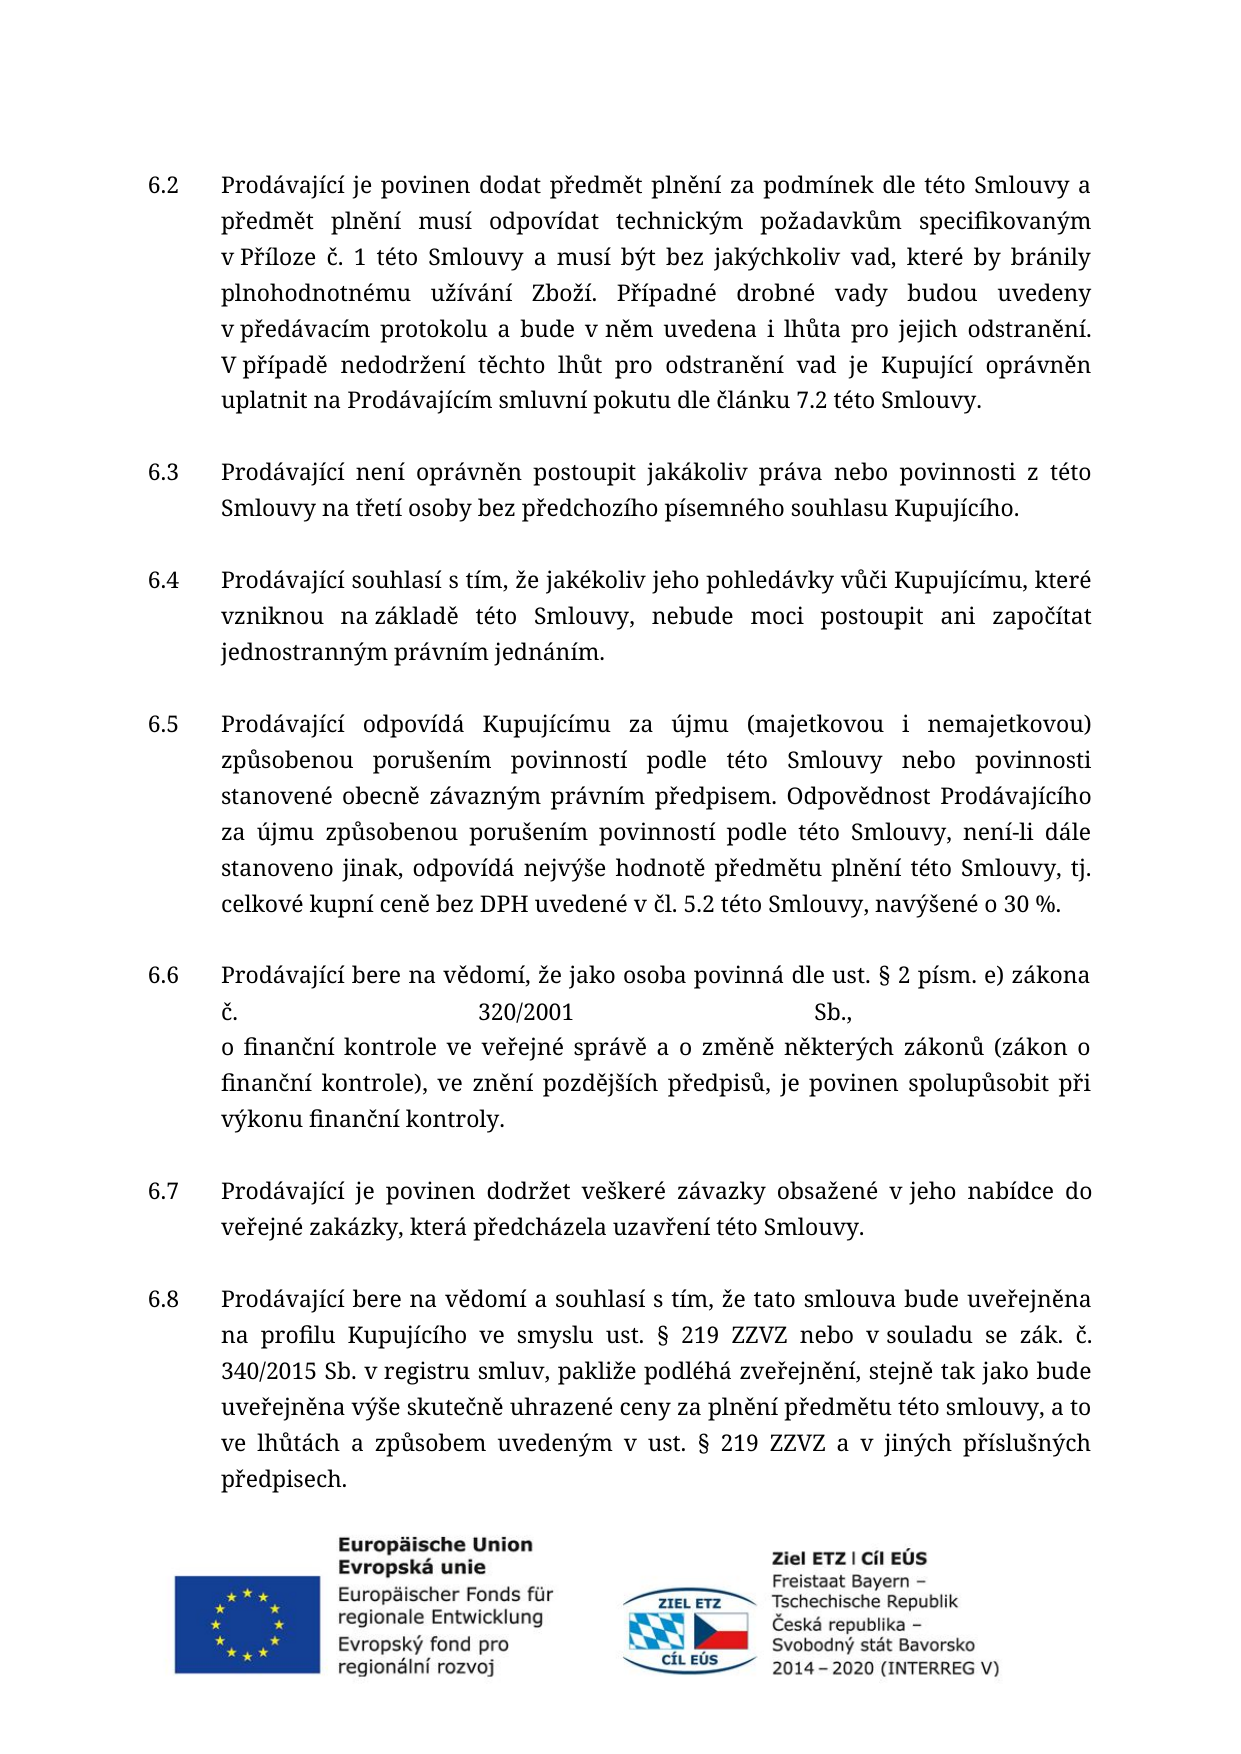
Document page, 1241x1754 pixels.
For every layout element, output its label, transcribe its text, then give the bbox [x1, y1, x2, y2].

text 6.2 Prodávající je povinen dodat předmět plnění za podmínek dle této Smlouvy a předmět plnění musí odpovídat technickým požadavkům specifikovaným v Příloze č. 1 této Smlouvy a musí být bez jakýchkoliv vad, které by bránily plnohodnotnému užívání Zboží. Případné drobné vady budou uvedeny v předávacím protokolu a bude v něm uvedena i lhůta pro jejich odstranění. V případě nedodržení těchto lhůt pro odstranění vad je Kupující oprávněn uplatnit na Prodávajícím smluvní pokutu dle článku 7.2 této Smlouvy. [148, 169, 1093, 416]
picture [147, 1511, 1093, 1720]
text 6.6 Prodávající bere na vědomí, že jako osoba povinná dle ust. § 2 písm. e) zákona č. 320/2001 Sb., o finanční kontrole ve veřejné správě a o změně některých zákonů (zákon o finanční kontrole), ve znění pozdějších předpisů, je povinen spolupůsobit při výkonu finanční kontroly. [148, 959, 1093, 1134]
text 6.5 Prodávající odpovídá Kupujícímu za újmu (majetkovou i nemajetkovou) způsobenou porušením povinností podle této Smlouvy nebo povinnosti stanovené obecně závazným právním předpisem. Odpovědnost Prodávajícího za újmu způsobenou porušením povinností podle této Smlouvy, není-li dále stanoveno jinak, odpovídá nejvýše hodnotě předmětu plnění této Smlouvy, tj. celkové kupní ceně bez DPH uvedené v čl. 5.2 této Smlouvy, navýšené o 30 %. [148, 708, 1093, 919]
text 6.3 Prodávající není oprávněn postoupit jakákoliv práva nebo povinnosti z této Smlouvy na třetí osoby bez předchozího písemného souhlasu Kupujícího. [148, 456, 1093, 523]
text 6.4 Prodávající souhlasí s tím, že jakékoliv jeho pohledávky vůči Kupujícímu, které vzniknou na základě této Smlouvy, nebude moci postoupit ani započítat jednostranným právním jednáním. [148, 564, 1093, 667]
text 6.7 Prodávající je povinen dodržet veškeré závazky obsažené v jeho nabídce do veřejné zakázky, která předcházela uzavření této Smlouvy. [148, 1175, 1093, 1242]
text 6.8 Prodávající bere na vědomí a souhlasí s tím, že tato smlouva bude uveřejněna na profilu Kupujícího ve smyslu ust. § 219 ZZVZ nebo v souladu se zák. č. 340/2015 Sb. v registru smluv, pakliže podléhá zveřejnění, stejně tak jako bude uveřejněna výše skutečně uhrazené ceny za plnění předmětu této smlouvy, a to ve lhůtách a způsobem uvedeným v ust. § 219 ZZVZ a v jiných příslušných předpisech. [148, 1283, 1093, 1494]
